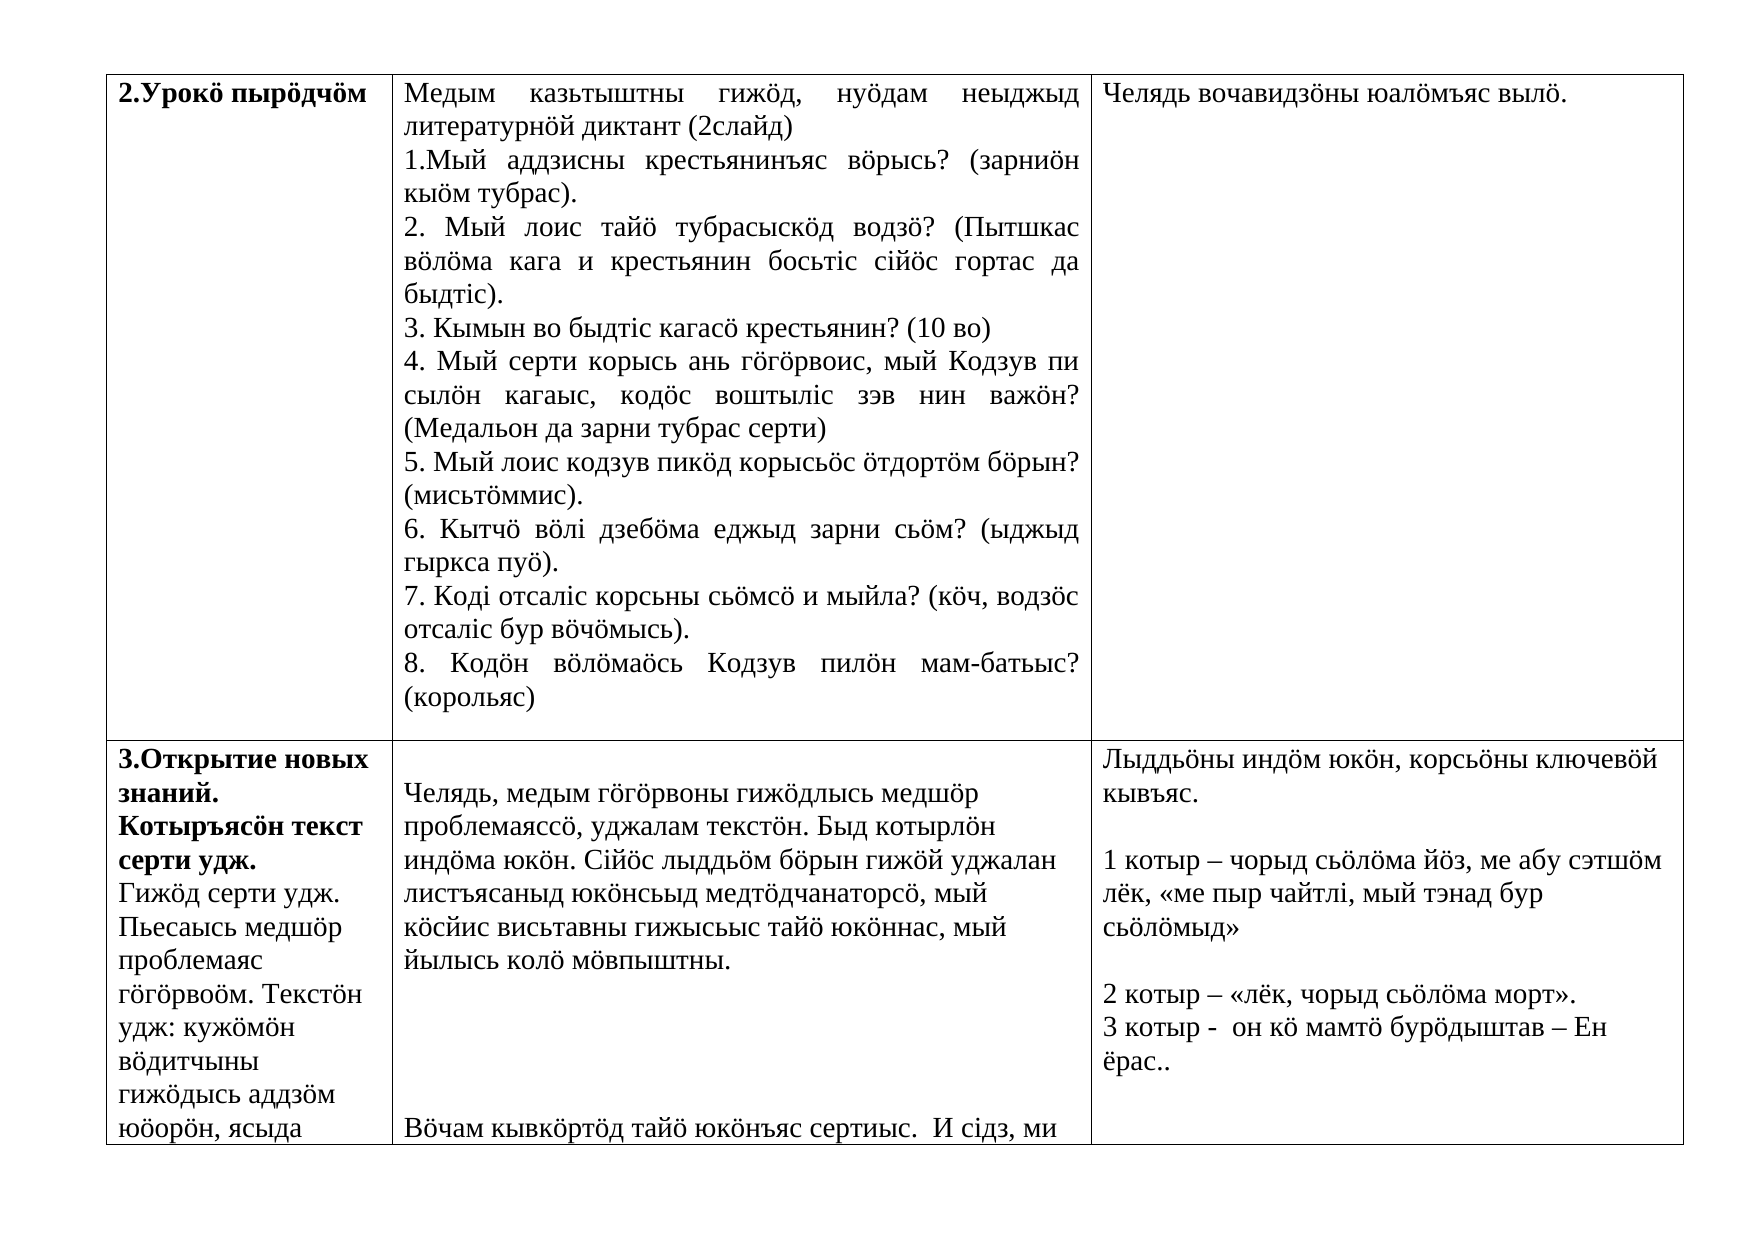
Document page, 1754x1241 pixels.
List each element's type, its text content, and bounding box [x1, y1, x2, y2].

table_cell Медым казьтыштны гижöд, нуöдам неыджыд литературнöй диктант (2слайд) 1.Мый аддзисны крестьянинъяс вöрысь? (зарниöн кыöм тубрас). 2. Мый лоис тайö тубрасыскöд водзö? (Пытшкас вöлöма кага и крестьянин босьтіс сійöс гортас да быдтіс). 3. Кымын во быдтіс кагасö крестьянин? (10 во) 4. Мый серти корысь ань гöгöрвоис, мый Кодзув пи сылöн кагаыс, кодöс воштыліс зэв нин важöн? (Медальон да зарни тубрас серти) 5. Мый лоис кодзув пикöд корысьöс öтдортöм бöрын? (мисьтöммис). 6. Кытчö вöлі дзебöма еджыд зарни сьöм? (ыджыд гыркса пуö). 7. Коді отсаліс корсьны сьöмсö и мыйла? (кöч, водзöс отсаліс бур вöчöмысь). 8. Кодöн вöлöмаöсь Кодзув пилöн мам-батьыс? (корольяс) [393, 75, 1091, 740]
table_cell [393, 741, 1091, 1144]
table_cell Челядь вочавидзöны юалöмъяс вылö. [1092, 75, 1683, 740]
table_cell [107, 741, 392, 1144]
table_cell 2.Урокö пырöдчöм [107, 75, 392, 740]
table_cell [1092, 741, 1683, 1144]
